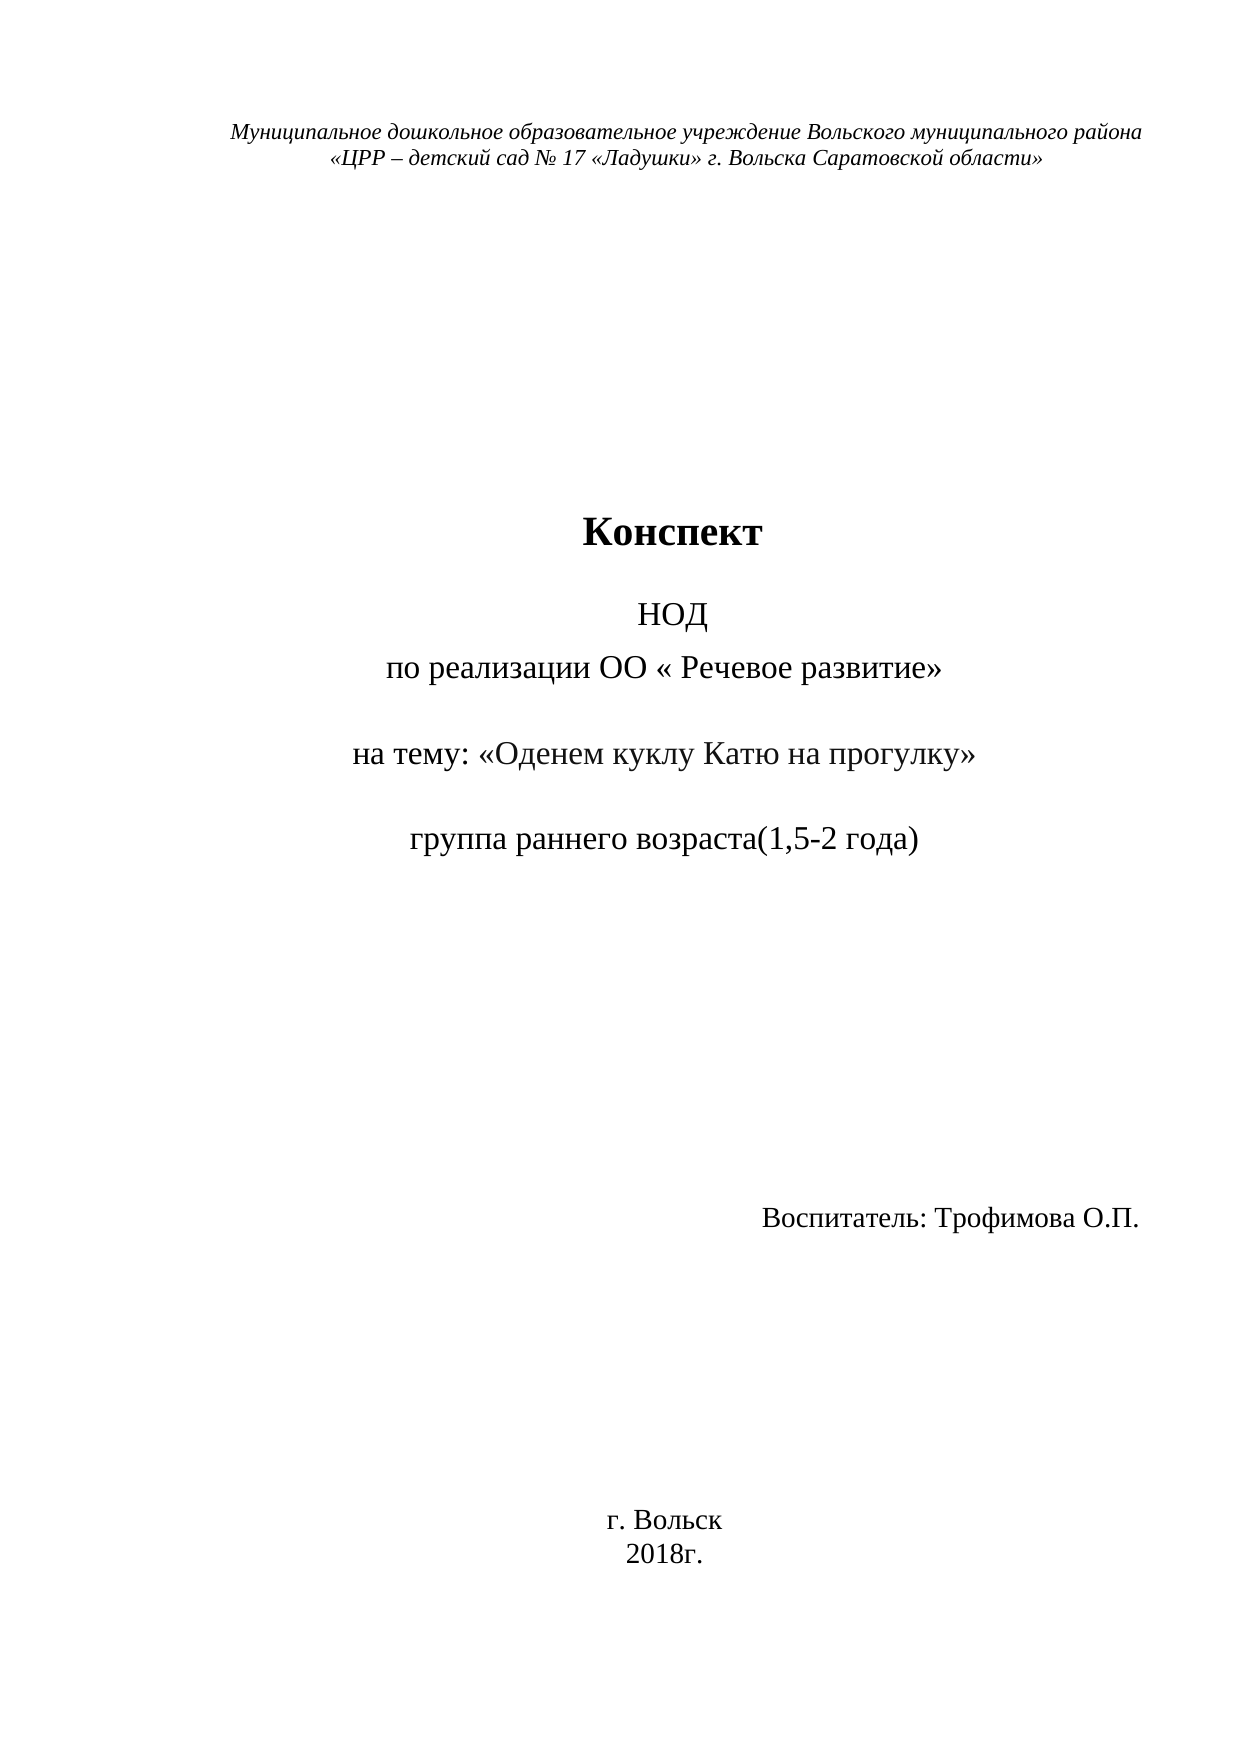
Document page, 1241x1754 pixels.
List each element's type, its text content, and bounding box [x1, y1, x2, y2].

text Конспект [177, 506, 1130, 554]
text по реализации ОО « Речевое развитие» [177, 648, 1152, 686]
text Воспитатель: Трофимова О.П. [177, 1201, 1152, 1234]
text г. Вольск [177, 1502, 1152, 1536]
text 2018г. [177, 1536, 1152, 1569]
text на тему: «Оденем куклу Катю на прогулку» [177, 733, 1152, 771]
text НОД [177, 594, 1130, 632]
text «ЦРР – детский сад № 17 «Ладушки» г. Вольска Саратовской области» [177, 144, 1196, 171]
text группа раннего возраста(1,5-2 года) [177, 818, 1152, 857]
text Муниципальное дошкольное образовательное учреждение Вольского муниципального района [177, 118, 1196, 144]
